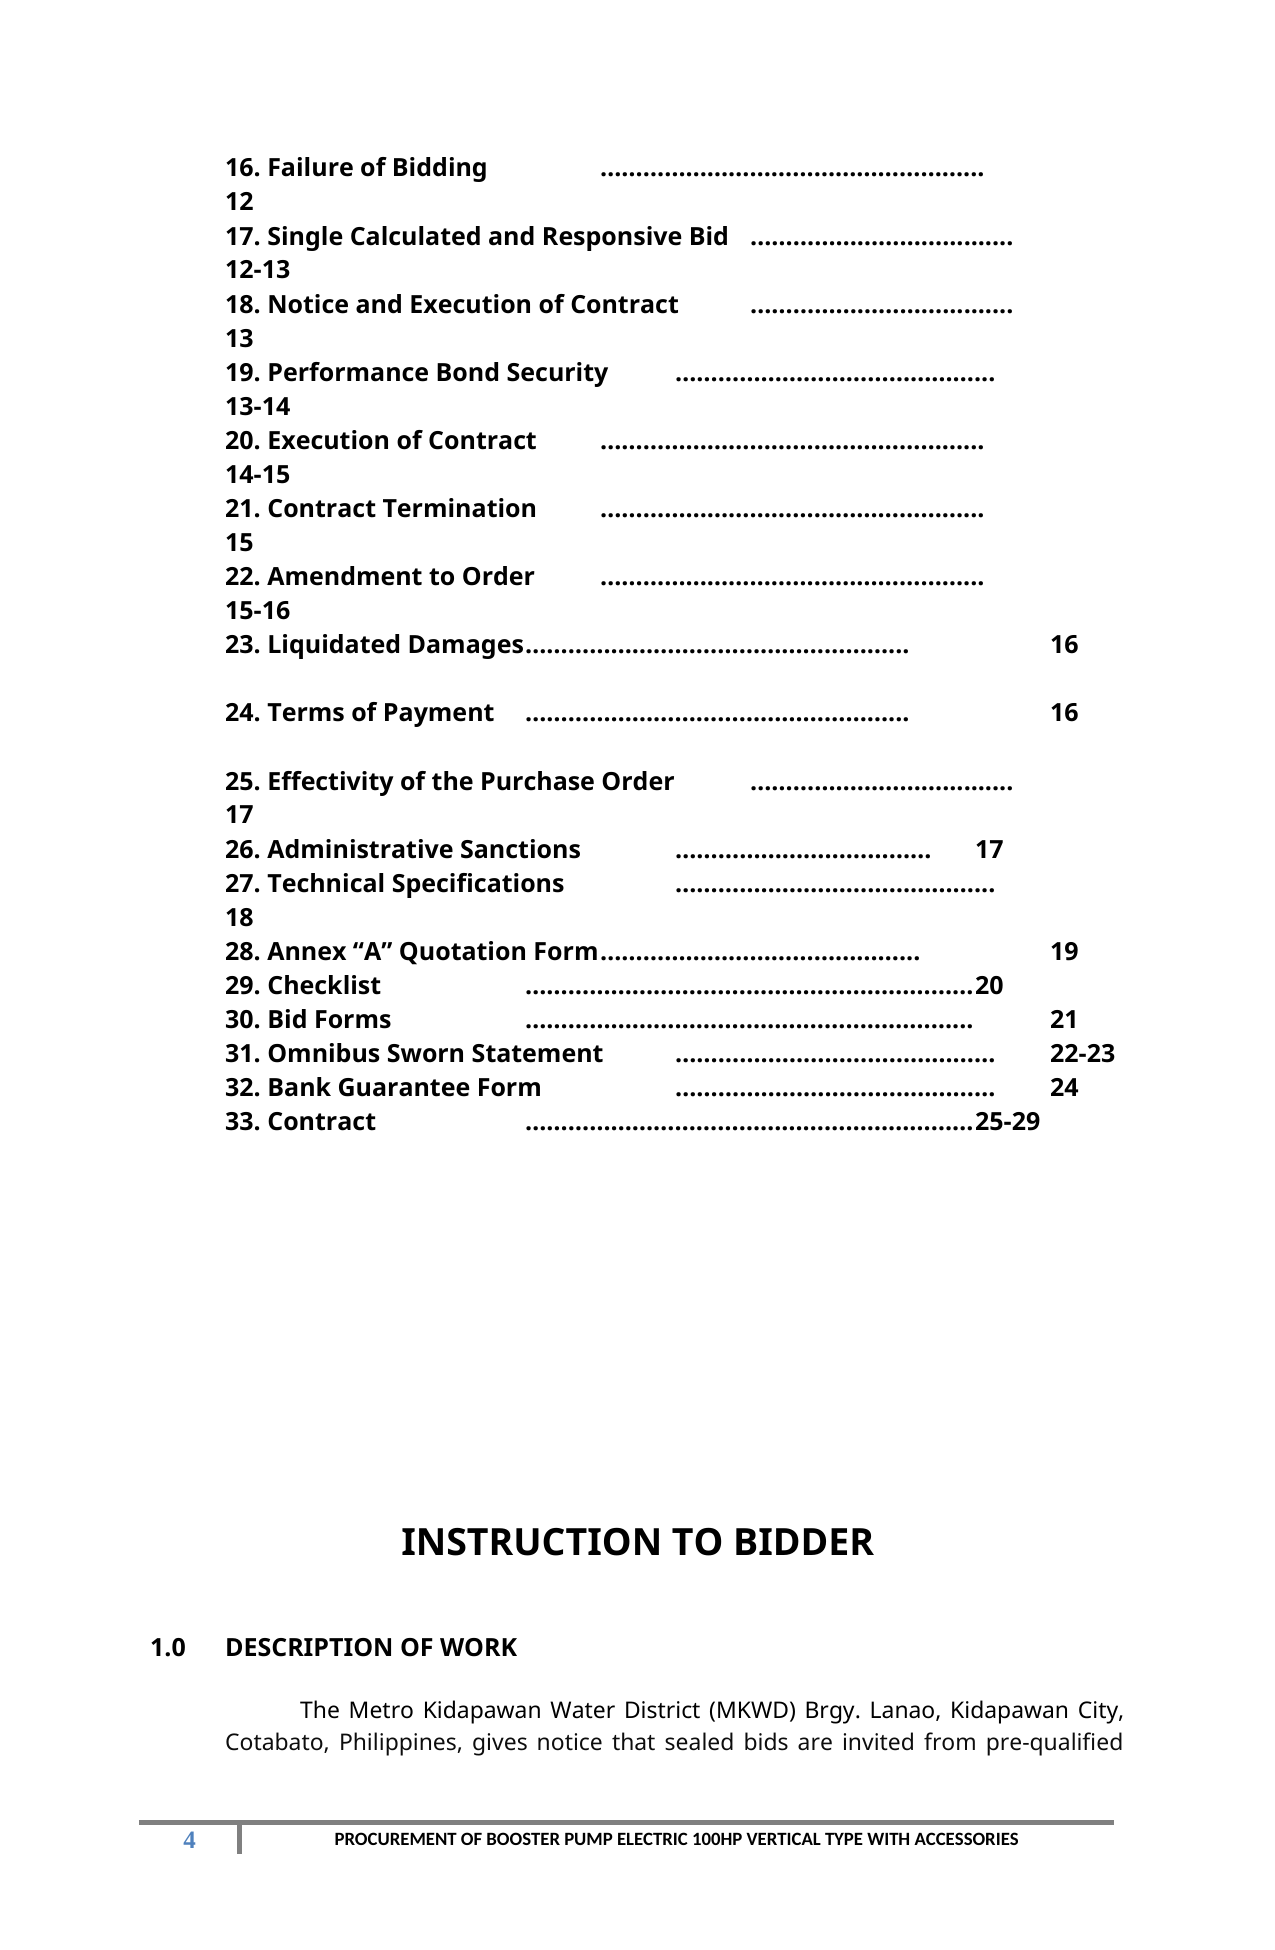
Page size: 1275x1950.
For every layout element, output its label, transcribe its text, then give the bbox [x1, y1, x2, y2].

text 19. Performance Bond Security ……………………………………... 13-14 [150, 354, 1125, 422]
text 25. Effectivity of the Purchase Order ……………………….......... 17 [150, 763, 1125, 831]
text 22. Amendment to Order ……………………………………………... 15-16 [150, 559, 1125, 627]
text 26. Administrative Sanctions ……………………………… 17 [150, 831, 1125, 865]
text 33. Contract ……………………………………………………… 25-29 [150, 1104, 1125, 1138]
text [225, 1694, 1125, 1757]
list DESCRIPTION OF WORK [150, 1629, 1125, 1663]
text 16. Failure of Bidding ……………………………………………... 12 [150, 150, 1125, 218]
text 30. Bid Forms ……………………………………………………... 21 [150, 1002, 1125, 1036]
text 24. Terms of Payment ……………………………………………... 16 [150, 695, 1125, 763]
text 17. Single Calculated and Responsive Bid ……………………….......... 12-13 [150, 218, 1125, 286]
text INSTRUCTION TO BIDDER [150, 1516, 1125, 1567]
text 32. Bank Guarantee Form ……………………………………… 24 [150, 1070, 1125, 1104]
text 28. Annex “A” Quotation Form ……………………………………... 19 [150, 933, 1125, 967]
text 21. Contract Termination ……………………………………………... 15 [150, 491, 1125, 559]
text 29. Checklist ……………………………………………………… 20 [150, 967, 1125, 1002]
text 27. Technical Specifications ……………………………………... 18 [150, 865, 1125, 933]
text 20. Execution of Contract ……………………………………………... 14-15 [150, 422, 1125, 491]
text 31. Omnibus Sworn Statement ……………………………………… 22-23 [150, 1036, 1125, 1070]
text 23. Liquidated Damages ……………………………………………... 16 [150, 627, 1125, 695]
text 18. Notice and Execution of Contract ……………………….......... 13 [150, 286, 1125, 354]
